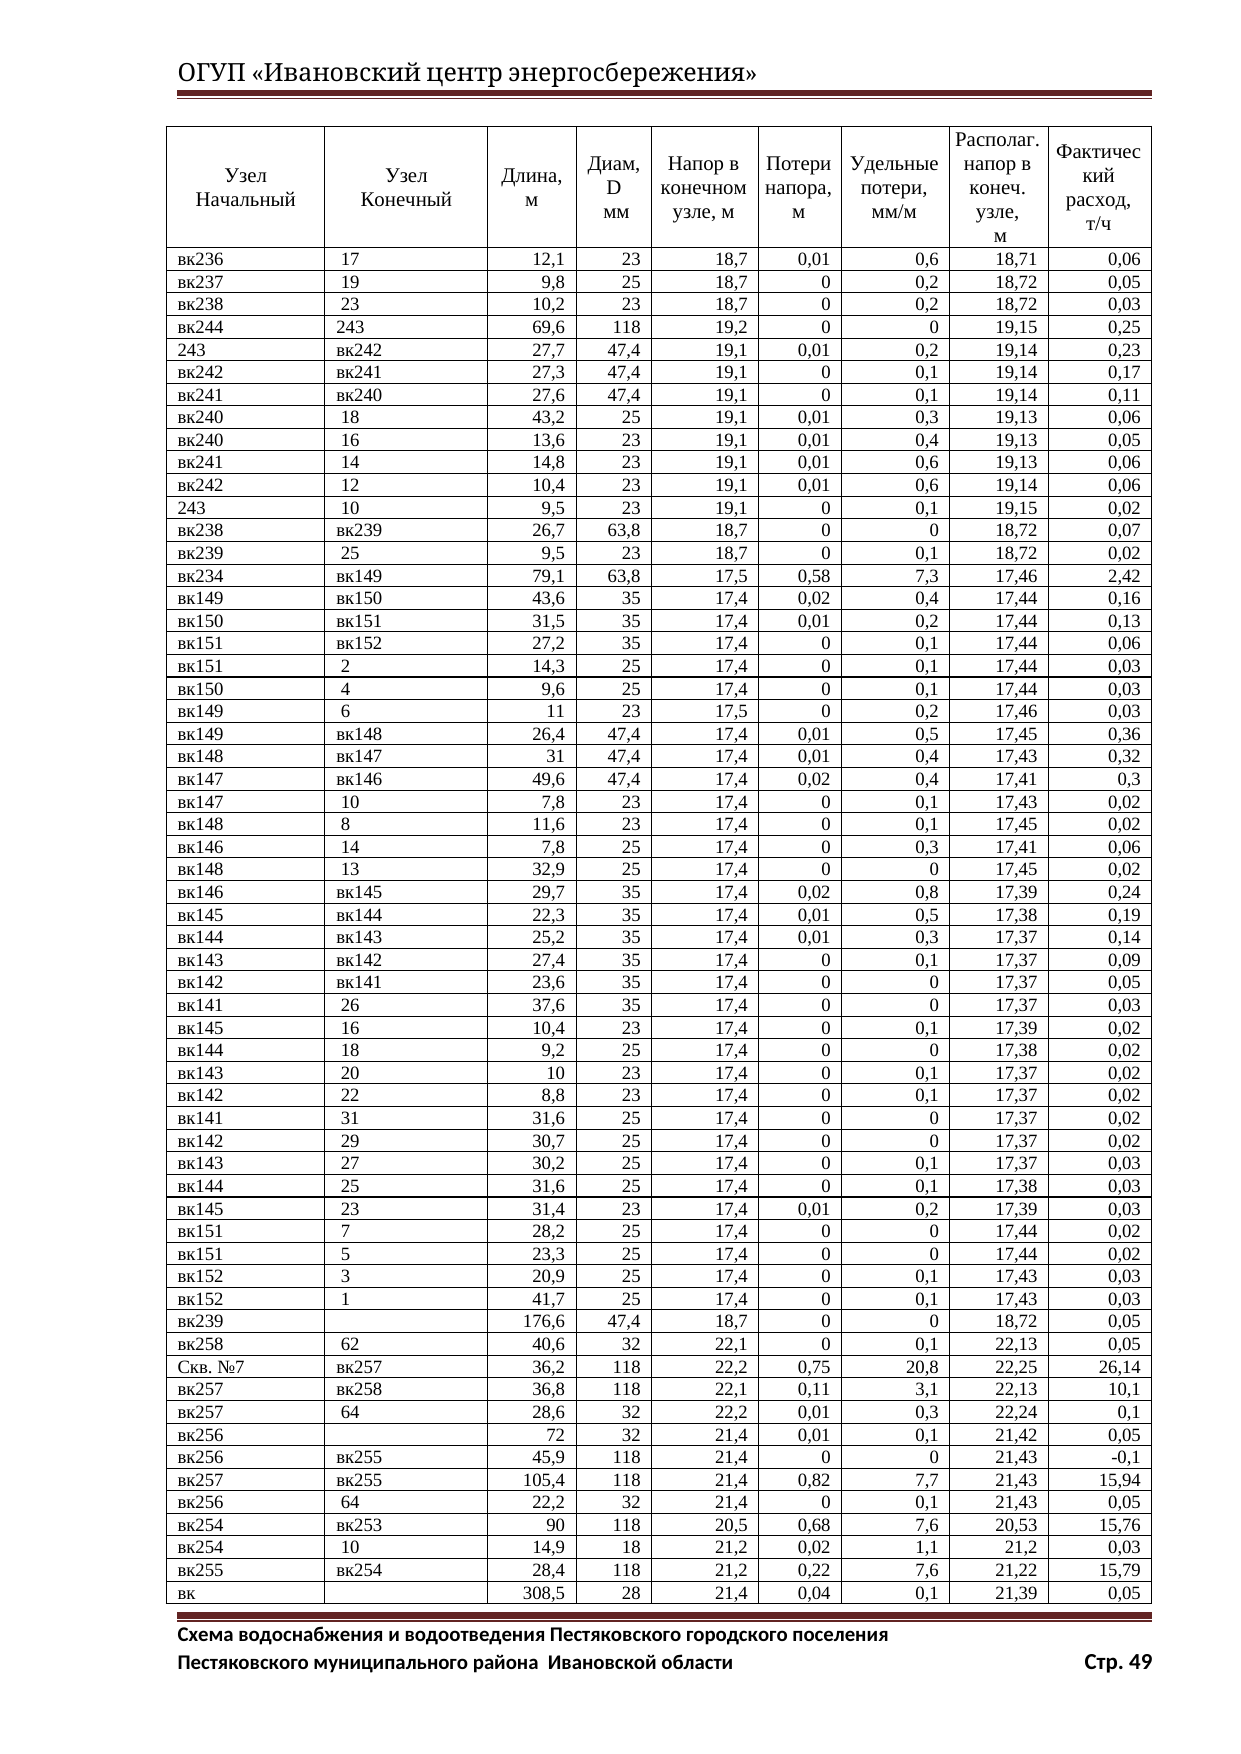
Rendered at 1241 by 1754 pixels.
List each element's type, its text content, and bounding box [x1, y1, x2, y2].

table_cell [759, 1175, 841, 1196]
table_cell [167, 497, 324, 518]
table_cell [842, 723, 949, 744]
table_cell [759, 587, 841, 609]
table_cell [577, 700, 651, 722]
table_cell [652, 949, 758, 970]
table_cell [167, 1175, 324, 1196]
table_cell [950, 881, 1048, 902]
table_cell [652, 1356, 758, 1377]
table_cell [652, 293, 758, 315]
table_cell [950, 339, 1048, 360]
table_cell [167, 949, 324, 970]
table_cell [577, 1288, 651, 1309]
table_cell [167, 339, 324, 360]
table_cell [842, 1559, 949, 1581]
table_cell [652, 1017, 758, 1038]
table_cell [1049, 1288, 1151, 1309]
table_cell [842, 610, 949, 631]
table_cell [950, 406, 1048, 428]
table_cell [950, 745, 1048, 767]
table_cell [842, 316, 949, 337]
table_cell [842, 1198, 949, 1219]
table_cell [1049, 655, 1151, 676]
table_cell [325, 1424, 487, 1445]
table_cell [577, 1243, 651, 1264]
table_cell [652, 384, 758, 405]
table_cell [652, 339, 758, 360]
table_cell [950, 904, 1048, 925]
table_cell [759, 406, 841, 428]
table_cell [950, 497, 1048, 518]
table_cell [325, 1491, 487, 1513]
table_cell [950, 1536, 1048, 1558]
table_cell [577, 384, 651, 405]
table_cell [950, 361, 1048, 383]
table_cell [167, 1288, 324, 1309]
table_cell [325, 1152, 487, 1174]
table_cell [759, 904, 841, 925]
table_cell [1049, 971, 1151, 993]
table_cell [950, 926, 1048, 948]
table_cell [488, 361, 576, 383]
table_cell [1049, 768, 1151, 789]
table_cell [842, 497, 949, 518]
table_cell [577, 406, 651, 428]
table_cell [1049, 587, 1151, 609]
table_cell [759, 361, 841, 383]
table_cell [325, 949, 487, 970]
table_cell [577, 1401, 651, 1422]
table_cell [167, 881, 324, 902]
table_header Напор в конечном узле, м [652, 127, 758, 247]
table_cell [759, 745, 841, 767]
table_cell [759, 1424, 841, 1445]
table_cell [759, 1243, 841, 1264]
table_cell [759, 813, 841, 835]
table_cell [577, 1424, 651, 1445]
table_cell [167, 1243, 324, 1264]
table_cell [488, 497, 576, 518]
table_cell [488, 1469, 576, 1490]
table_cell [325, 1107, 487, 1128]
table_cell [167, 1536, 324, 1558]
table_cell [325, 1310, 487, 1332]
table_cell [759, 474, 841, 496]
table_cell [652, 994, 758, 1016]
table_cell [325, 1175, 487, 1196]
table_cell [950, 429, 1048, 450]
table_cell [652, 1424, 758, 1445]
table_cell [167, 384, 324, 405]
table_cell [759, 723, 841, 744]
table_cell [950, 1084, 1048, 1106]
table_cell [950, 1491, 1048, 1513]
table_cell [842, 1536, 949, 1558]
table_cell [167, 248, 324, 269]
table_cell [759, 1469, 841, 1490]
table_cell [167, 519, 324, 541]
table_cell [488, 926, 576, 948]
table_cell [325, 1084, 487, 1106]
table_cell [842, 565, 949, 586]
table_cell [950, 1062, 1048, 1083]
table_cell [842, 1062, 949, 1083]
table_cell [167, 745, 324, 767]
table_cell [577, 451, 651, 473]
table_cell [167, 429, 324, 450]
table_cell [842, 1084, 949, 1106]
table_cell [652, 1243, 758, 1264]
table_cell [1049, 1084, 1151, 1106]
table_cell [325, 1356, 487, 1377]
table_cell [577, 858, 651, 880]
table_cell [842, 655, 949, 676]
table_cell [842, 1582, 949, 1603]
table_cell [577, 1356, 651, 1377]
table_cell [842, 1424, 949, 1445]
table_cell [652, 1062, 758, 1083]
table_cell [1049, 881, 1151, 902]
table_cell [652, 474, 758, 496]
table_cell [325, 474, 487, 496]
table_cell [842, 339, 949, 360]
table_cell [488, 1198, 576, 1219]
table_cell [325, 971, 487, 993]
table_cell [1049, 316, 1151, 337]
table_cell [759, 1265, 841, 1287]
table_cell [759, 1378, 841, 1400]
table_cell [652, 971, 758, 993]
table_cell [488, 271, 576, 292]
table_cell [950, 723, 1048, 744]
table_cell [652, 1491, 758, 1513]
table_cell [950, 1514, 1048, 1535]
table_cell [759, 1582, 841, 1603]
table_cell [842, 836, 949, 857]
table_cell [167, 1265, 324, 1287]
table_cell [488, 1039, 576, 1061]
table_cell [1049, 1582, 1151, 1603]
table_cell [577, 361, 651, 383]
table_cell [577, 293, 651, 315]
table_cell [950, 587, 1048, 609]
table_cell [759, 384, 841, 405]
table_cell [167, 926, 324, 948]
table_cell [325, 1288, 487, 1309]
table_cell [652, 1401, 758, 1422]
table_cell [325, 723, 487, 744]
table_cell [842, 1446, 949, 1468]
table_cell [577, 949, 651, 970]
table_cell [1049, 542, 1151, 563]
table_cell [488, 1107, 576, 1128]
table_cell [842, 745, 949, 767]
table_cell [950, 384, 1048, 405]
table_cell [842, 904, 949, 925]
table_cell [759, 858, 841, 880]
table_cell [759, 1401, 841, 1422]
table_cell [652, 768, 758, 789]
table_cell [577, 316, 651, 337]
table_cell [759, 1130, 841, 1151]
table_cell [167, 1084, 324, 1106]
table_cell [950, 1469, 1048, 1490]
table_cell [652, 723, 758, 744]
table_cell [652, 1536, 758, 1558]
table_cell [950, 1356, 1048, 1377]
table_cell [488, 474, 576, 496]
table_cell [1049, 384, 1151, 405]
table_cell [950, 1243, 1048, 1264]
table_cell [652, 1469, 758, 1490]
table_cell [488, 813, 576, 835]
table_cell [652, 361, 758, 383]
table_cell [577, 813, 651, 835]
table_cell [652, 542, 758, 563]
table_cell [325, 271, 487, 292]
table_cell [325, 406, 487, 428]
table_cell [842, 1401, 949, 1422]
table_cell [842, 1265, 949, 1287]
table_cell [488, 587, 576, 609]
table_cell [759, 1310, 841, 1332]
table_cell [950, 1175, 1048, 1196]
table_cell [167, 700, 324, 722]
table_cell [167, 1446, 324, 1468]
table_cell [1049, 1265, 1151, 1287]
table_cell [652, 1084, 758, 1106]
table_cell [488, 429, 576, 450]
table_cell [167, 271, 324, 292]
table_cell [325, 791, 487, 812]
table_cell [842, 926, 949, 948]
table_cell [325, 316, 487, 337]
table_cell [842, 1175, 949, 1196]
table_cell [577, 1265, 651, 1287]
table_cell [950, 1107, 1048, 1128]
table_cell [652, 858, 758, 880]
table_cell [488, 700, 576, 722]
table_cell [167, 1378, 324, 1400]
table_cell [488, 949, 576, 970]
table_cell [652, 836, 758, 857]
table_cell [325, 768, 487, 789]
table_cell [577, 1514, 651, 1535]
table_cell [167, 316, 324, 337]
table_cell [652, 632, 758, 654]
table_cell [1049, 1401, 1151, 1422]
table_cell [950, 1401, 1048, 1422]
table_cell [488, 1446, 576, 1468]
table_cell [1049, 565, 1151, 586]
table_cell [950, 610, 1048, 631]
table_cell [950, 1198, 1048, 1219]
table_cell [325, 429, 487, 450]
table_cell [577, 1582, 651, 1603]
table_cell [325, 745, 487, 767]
table_header Удельные потери, мм/м [842, 127, 949, 247]
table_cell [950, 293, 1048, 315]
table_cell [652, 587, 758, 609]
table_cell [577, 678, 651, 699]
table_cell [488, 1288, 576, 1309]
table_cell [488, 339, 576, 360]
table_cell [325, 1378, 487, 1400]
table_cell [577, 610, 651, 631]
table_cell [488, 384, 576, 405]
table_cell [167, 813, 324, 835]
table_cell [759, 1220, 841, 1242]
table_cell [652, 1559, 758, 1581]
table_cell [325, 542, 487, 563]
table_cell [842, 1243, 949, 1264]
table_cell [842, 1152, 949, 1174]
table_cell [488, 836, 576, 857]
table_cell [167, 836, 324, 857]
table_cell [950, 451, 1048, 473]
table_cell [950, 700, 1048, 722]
table_header Фактический расход, т/ч [1049, 127, 1151, 247]
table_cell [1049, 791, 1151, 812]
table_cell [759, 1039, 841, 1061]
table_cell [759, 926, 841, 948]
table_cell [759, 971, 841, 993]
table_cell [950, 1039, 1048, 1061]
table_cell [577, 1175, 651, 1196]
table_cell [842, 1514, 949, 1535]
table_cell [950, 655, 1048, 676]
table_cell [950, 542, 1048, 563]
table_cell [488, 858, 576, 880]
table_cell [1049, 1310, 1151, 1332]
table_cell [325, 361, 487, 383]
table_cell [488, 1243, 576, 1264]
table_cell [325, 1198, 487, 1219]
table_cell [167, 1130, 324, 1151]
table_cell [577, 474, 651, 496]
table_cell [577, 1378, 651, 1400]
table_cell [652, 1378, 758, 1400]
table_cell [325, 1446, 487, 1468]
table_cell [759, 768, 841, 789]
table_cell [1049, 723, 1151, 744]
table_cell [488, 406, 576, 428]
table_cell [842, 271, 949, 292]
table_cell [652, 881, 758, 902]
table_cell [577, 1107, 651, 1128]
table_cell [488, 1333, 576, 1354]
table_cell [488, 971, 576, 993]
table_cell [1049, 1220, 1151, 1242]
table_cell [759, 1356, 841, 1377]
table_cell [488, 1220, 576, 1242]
table_header Узел Начальный [167, 127, 324, 247]
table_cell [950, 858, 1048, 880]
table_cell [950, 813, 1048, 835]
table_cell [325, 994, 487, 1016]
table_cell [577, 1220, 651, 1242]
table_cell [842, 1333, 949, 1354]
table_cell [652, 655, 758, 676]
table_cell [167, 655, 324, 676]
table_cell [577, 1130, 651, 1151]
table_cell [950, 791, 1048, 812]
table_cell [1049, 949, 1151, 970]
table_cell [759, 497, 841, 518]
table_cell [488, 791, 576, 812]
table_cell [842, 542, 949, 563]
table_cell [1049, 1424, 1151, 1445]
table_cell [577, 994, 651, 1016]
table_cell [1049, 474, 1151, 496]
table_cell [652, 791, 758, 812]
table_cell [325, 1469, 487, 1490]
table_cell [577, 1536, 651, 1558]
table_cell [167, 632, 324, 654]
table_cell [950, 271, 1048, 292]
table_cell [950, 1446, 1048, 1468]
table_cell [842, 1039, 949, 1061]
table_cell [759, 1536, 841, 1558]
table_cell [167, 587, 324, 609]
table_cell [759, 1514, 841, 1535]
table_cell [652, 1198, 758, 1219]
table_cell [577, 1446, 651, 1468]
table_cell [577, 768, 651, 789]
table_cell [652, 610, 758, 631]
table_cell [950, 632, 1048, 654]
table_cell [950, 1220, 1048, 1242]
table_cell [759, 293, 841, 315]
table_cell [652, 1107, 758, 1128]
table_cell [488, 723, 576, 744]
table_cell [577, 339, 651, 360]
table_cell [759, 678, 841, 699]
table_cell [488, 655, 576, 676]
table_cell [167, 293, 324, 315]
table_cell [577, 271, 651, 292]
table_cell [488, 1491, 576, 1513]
table_header Длина, м [488, 127, 576, 247]
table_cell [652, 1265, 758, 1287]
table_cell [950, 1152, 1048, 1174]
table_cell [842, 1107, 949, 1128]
table_header Узел Конечный [325, 127, 487, 247]
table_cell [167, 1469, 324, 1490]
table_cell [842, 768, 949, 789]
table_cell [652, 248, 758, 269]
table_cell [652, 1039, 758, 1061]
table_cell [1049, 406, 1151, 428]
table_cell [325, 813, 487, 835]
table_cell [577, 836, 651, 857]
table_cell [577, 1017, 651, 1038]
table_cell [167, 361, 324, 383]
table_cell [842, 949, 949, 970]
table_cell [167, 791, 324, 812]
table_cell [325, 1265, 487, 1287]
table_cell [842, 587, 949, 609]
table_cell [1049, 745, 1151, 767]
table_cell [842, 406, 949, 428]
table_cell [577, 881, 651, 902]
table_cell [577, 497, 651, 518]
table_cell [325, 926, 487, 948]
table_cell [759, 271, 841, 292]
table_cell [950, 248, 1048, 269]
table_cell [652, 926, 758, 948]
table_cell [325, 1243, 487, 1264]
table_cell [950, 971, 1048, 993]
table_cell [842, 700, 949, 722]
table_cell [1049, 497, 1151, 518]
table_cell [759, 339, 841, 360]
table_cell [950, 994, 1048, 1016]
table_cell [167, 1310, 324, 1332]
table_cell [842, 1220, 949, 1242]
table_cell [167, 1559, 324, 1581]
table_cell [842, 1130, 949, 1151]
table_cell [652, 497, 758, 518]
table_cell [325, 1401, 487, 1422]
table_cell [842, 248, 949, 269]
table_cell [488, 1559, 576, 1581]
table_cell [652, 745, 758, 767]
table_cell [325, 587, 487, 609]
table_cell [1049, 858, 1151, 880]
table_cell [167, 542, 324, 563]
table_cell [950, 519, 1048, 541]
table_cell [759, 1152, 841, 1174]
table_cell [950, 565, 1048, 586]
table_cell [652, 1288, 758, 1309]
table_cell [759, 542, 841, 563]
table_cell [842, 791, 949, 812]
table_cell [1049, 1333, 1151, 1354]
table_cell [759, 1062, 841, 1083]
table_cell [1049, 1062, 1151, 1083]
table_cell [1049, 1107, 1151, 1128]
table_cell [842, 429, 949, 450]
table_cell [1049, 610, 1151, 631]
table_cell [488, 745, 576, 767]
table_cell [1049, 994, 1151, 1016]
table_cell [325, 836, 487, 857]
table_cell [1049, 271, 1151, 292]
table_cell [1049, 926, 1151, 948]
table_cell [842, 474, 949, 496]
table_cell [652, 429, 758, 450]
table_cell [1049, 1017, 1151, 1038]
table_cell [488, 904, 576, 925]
table_header Потери напора, м [759, 127, 841, 247]
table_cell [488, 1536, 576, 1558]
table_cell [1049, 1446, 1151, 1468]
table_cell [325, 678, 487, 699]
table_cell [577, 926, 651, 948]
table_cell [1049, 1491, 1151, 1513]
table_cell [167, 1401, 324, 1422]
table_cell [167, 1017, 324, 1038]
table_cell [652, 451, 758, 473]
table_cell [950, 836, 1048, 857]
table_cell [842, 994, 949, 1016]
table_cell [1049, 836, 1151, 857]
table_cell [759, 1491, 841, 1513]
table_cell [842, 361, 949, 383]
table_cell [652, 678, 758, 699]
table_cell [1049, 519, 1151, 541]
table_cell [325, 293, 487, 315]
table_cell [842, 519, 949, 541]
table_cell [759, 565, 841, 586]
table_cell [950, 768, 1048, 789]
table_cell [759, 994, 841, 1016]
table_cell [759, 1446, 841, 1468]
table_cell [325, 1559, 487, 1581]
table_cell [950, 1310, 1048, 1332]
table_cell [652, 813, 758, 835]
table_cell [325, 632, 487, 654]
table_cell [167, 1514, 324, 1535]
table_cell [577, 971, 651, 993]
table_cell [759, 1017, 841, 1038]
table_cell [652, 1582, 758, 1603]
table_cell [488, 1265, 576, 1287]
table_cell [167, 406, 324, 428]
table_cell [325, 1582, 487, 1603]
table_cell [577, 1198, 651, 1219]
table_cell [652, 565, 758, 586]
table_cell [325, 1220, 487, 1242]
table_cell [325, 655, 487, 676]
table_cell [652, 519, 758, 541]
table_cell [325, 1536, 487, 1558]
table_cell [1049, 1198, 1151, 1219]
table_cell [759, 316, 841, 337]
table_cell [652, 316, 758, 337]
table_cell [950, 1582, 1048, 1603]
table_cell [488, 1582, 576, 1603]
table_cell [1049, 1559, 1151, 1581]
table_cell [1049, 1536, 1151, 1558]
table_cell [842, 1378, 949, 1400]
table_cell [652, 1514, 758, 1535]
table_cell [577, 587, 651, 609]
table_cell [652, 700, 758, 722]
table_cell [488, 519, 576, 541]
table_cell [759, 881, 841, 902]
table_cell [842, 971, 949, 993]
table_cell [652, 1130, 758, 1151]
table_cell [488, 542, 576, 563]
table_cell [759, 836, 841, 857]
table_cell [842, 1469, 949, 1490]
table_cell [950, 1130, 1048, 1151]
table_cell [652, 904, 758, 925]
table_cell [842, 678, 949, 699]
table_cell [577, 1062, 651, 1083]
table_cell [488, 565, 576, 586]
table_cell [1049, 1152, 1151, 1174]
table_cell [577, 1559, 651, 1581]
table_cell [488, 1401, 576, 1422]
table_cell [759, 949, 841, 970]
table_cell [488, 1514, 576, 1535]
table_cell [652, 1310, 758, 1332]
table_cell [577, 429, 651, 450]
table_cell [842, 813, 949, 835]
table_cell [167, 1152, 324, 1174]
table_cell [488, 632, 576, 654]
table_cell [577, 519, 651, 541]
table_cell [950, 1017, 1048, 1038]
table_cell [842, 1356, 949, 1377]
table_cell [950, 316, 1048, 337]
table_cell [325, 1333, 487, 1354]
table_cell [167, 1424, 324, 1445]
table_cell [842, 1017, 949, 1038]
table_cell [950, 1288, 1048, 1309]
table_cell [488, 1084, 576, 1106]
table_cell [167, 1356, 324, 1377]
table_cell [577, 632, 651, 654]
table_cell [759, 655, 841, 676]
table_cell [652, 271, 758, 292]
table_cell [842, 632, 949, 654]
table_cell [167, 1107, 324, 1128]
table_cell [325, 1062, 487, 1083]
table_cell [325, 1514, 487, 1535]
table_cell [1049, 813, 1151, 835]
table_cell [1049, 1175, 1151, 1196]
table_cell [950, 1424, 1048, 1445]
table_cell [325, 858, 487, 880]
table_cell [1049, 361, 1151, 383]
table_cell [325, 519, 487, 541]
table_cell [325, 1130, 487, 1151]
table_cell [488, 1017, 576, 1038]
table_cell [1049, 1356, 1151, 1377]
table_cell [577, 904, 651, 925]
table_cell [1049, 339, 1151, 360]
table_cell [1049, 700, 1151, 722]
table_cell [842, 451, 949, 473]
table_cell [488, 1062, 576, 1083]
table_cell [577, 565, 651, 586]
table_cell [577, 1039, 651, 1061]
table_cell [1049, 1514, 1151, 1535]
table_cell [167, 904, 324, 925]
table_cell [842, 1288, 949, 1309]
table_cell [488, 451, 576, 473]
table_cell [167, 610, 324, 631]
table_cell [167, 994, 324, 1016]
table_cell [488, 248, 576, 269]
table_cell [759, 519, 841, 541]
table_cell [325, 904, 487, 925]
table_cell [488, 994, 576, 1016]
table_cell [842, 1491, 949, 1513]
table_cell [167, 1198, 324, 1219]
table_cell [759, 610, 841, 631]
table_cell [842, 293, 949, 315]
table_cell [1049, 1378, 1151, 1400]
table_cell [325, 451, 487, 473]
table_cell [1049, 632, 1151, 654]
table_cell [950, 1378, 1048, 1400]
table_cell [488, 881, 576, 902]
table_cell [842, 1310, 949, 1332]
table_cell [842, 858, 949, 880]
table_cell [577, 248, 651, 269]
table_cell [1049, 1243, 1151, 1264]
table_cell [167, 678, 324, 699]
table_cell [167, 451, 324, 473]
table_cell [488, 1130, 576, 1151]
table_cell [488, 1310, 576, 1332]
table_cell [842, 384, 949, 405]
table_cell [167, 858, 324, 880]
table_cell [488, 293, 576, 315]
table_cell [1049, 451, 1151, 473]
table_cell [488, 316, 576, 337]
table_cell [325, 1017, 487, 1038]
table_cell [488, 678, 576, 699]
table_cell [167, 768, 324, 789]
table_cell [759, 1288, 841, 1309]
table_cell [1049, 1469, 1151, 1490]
table_header Располаг. напор в конеч. узле, м [950, 127, 1048, 247]
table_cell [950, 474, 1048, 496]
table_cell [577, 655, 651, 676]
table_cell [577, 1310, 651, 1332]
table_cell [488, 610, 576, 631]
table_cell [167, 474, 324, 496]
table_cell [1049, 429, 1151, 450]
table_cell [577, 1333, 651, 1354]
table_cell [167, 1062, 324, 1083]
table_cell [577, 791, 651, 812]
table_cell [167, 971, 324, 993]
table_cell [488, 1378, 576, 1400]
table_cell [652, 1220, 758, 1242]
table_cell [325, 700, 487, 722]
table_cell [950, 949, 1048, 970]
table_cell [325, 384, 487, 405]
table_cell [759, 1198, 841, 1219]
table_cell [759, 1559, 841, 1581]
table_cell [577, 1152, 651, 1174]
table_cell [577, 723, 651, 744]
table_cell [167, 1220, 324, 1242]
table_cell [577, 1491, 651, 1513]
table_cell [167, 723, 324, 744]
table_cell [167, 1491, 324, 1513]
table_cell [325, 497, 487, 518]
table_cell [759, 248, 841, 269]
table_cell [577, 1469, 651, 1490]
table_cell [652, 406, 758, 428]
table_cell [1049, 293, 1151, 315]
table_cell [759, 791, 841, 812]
table_header Диам, D мм [577, 127, 651, 247]
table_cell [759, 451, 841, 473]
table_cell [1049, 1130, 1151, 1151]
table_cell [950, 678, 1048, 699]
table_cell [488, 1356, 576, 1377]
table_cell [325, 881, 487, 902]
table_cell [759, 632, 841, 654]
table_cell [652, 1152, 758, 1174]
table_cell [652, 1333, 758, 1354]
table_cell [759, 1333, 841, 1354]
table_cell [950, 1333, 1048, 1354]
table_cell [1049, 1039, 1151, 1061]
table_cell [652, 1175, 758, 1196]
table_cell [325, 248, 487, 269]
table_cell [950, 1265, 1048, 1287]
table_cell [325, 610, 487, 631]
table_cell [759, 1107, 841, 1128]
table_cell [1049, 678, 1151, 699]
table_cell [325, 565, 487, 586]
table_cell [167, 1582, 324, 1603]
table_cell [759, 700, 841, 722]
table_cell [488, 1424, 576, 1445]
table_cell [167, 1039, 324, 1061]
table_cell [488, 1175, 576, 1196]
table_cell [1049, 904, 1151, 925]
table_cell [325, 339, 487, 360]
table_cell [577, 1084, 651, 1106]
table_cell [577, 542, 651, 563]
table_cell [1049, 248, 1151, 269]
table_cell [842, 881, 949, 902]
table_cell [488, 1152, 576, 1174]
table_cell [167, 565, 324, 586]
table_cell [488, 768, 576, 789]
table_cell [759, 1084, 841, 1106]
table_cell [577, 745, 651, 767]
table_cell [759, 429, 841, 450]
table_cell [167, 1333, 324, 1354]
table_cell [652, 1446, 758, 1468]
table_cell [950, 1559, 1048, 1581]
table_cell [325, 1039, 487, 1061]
